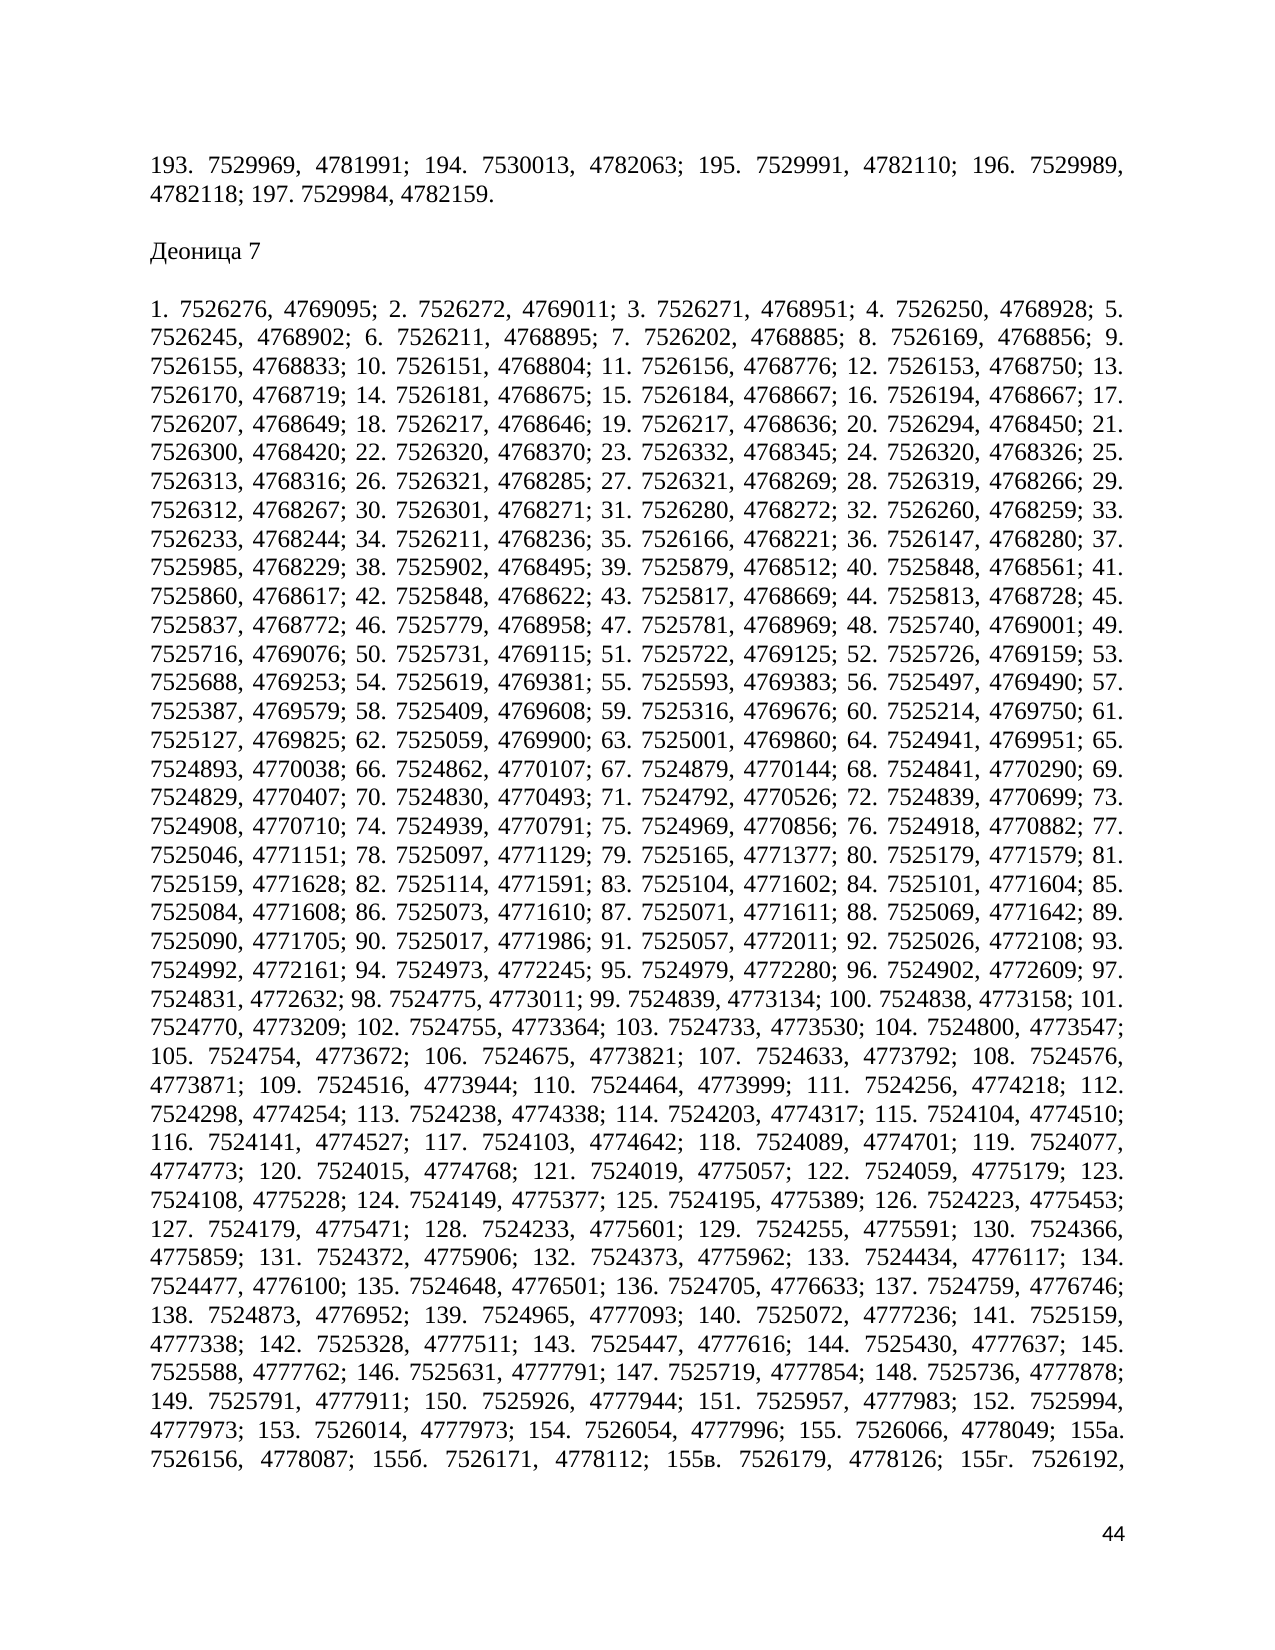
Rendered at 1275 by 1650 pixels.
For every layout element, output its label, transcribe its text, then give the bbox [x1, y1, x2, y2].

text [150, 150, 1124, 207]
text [150, 294, 1124, 1472]
text Деоница 7 [150, 236, 1124, 265]
